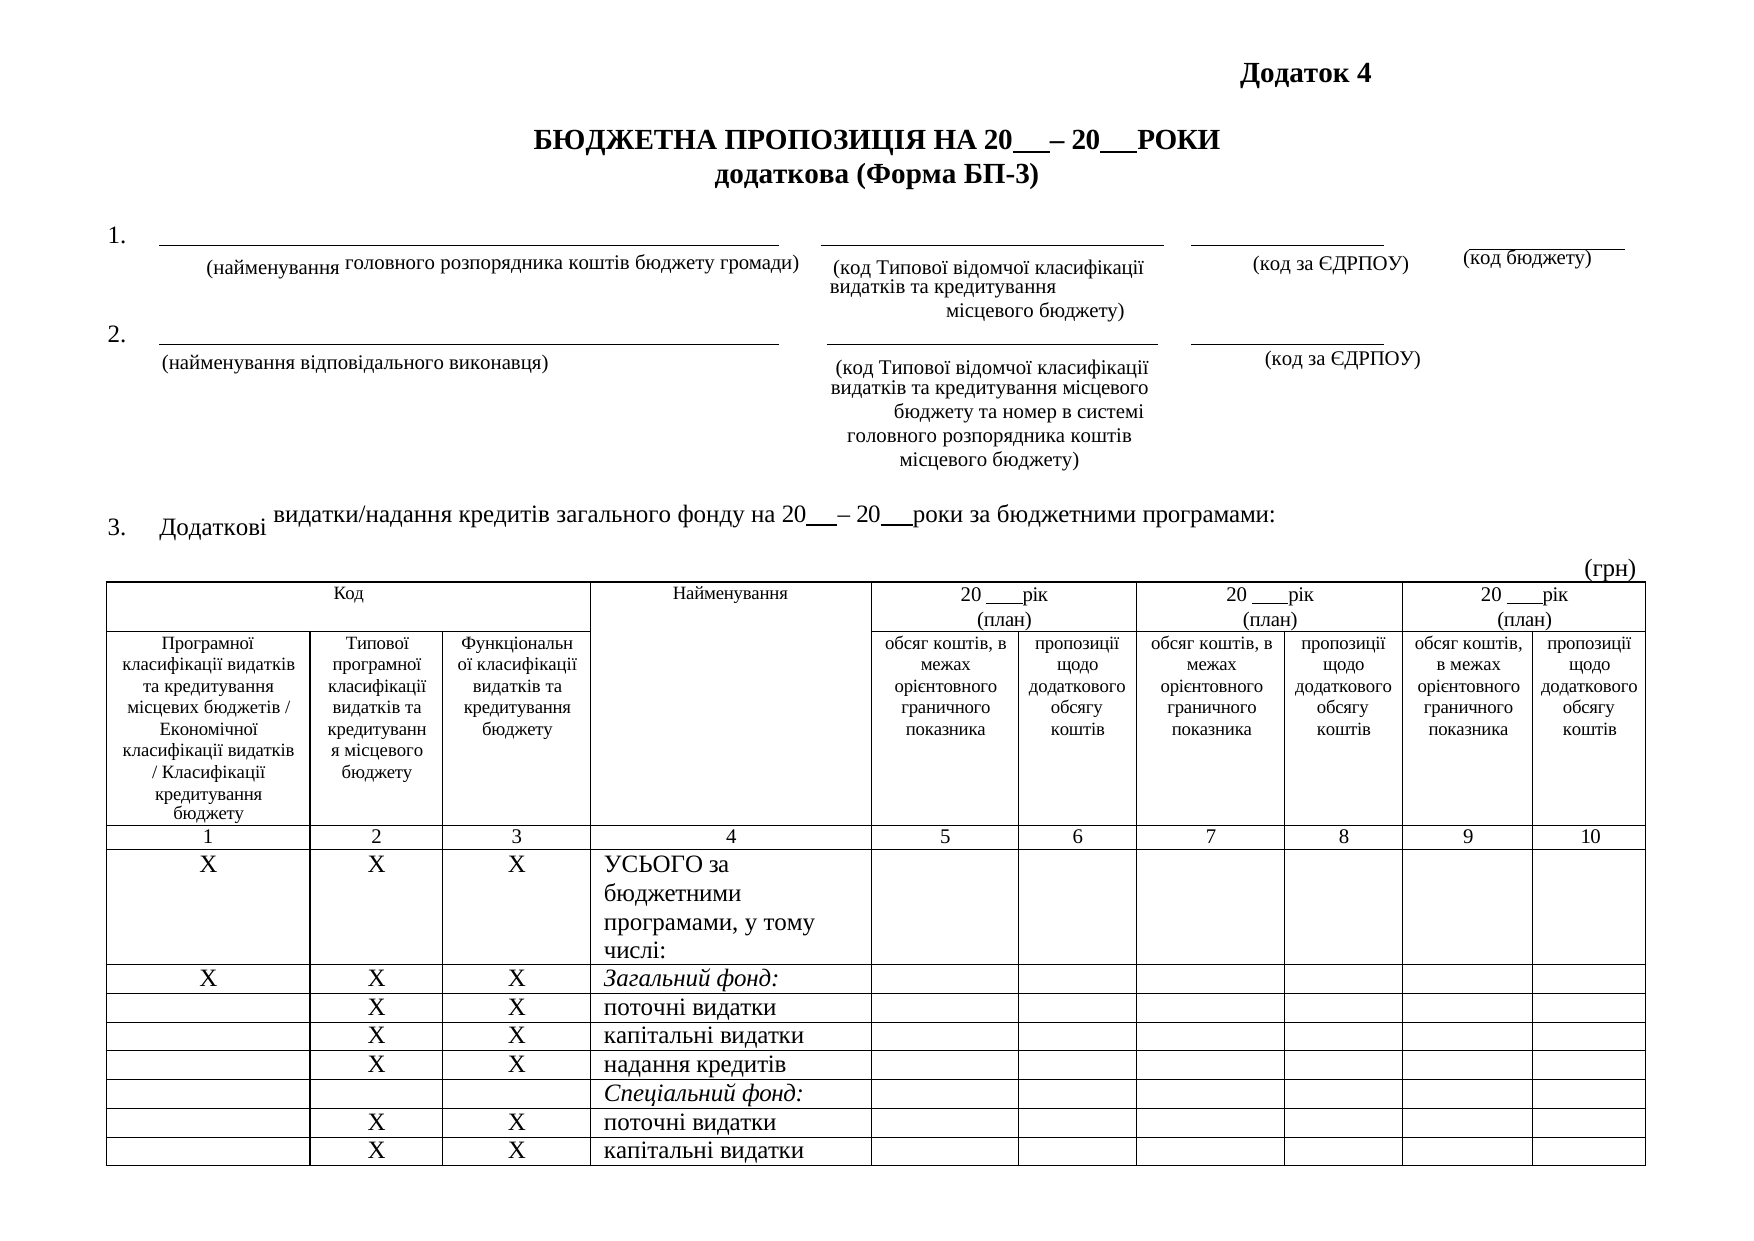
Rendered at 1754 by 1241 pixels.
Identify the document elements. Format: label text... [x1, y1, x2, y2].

table_cell Функціональн ої класифікації видатків та кредитування бюджету [443, 632, 590, 824]
table_header 20 рік (план) [1403, 583, 1645, 631]
table_cell Х [443, 850, 590, 964]
table_cell Х [107, 965, 309, 993]
table_cell [1285, 1138, 1402, 1165]
table_cell [1019, 965, 1136, 993]
table_cell [107, 994, 309, 1022]
table_cell [1137, 1080, 1284, 1108]
table_cell [1285, 1051, 1402, 1079]
table_cell Х [311, 965, 442, 993]
table_cell [1533, 1138, 1645, 1165]
table_cell пропозиції щодо додаткового обсягу коштів [1019, 632, 1136, 824]
table_cell [872, 1138, 1018, 1165]
table_cell [1137, 1138, 1284, 1165]
text (грн) [74, 553, 1636, 581]
table_cell [1137, 1051, 1284, 1079]
table_cell [872, 994, 1018, 1022]
table_header Найменування [591, 583, 871, 824]
text (найменування головного розпорядника коштів бюджету громади) (код Типової відомчої класифікації [159, 250, 1148, 274]
table_cell Х [443, 1109, 590, 1137]
table_cell [1403, 850, 1532, 964]
table_cell обсяг коштів, в межах орієнтовного граничного показника [872, 632, 1018, 824]
table_cell 10 [1533, 826, 1645, 848]
table_cell [872, 1109, 1018, 1137]
subtitle БЮДЖЕТНА ПРОПОЗИЦІЯ НА 20 – 20 РОКИ [74, 123, 1680, 156]
table_cell капітальні видатки [591, 1023, 871, 1050]
table_cell Х [311, 994, 442, 1022]
text Додаток 4 [74, 56, 1372, 89]
table_cell [1403, 1051, 1532, 1079]
table_cell [872, 850, 1018, 964]
table_cell Спеціальний фонд: [591, 1080, 871, 1108]
table_cell Типової програмної класифікації видатків та кредитуванн я місцевого бюджету [311, 632, 442, 824]
table_cell [311, 1080, 442, 1108]
table_cell [1533, 1051, 1645, 1079]
table_cell [1533, 994, 1645, 1022]
table_cell [1285, 994, 1402, 1022]
table_cell 7 [1137, 826, 1284, 848]
table_cell [1533, 1109, 1645, 1137]
table_cell [1533, 1080, 1645, 1108]
table_cell [1403, 1080, 1532, 1108]
table_cell [1403, 965, 1532, 993]
table_cell [872, 965, 1018, 993]
table_cell [1137, 965, 1284, 993]
table_cell Х [443, 1023, 590, 1050]
table_cell 1 [107, 826, 309, 848]
table_cell [1019, 1109, 1136, 1137]
text додаткова (Форма БП-3) [74, 156, 1680, 190]
table_cell Х [311, 850, 442, 964]
table_cell Х [311, 1138, 442, 1165]
table_header 20 рік (план) [872, 583, 1136, 631]
table_cell Програмної класифікації видатків та кредитування місцевих бюджетів / Економічної класифікації видатків / Класифікації кредитування бюджету [107, 632, 309, 824]
table_cell [1285, 1109, 1402, 1137]
table_cell 9 [1403, 826, 1532, 848]
table_cell [1285, 1023, 1402, 1050]
table_cell [107, 1080, 309, 1108]
table_cell Х [443, 1051, 590, 1079]
table_cell надання кредитів [591, 1051, 871, 1079]
table_cell 4 [591, 826, 871, 848]
table_cell [1137, 1023, 1284, 1050]
table_cell пропозиції щодо додаткового обсягу коштів [1285, 632, 1402, 824]
table_cell 3 [443, 826, 590, 848]
table_cell [443, 1080, 590, 1108]
text (найменування відповідального виконавця) (код Типової відомчої класифікації видатків та кредитування місцевого [159, 347, 1148, 399]
table_cell [1019, 1051, 1136, 1079]
table_cell пропозиції щодо додаткового обсягу коштів [1533, 632, 1645, 824]
table_cell поточні видатки [591, 994, 871, 1022]
table_cell [1285, 850, 1402, 964]
table_cell [1137, 850, 1284, 964]
table_cell Х [311, 1109, 442, 1137]
list Додаткові видатки/надання кредитів загального фонду на 20 – 20 роки за бюджетними програмами: [107, 499, 1680, 541]
table_cell 8 [1285, 826, 1402, 848]
table_cell обсяг коштів, в межах орієнтовного граничного показника [1403, 632, 1532, 824]
table_cell [107, 1109, 309, 1137]
table_cell Х [107, 850, 309, 964]
table_cell поточні видатки [591, 1109, 871, 1137]
text бюджету та номер в системі головного розпорядника коштів місцевого бюджету) [830, 399, 1148, 471]
table_cell [1403, 1109, 1532, 1137]
table_cell УСЬОГО за бюджетними програмами, у тому числі: [591, 850, 871, 964]
table_cell обсяг коштів, в межах орієнтовного граничного показника [1137, 632, 1284, 824]
text (код за ЄДРПОУ) (код бюджету) [1206, 250, 1680, 276]
table_cell [1019, 994, 1136, 1022]
table_cell капітальні видатки [591, 1138, 871, 1165]
table_header 20 рік (план) [1137, 583, 1402, 631]
table_cell [872, 1080, 1018, 1108]
table_cell [1285, 1080, 1402, 1108]
table_cell [1285, 965, 1402, 993]
table_cell [1019, 1080, 1136, 1108]
table_cell [872, 1051, 1018, 1079]
table_cell 2 [311, 826, 442, 848]
table_cell Х [311, 1023, 442, 1050]
table_cell [1403, 1138, 1532, 1165]
text (код за ЄДРПОУ) [1206, 347, 1680, 370]
table_cell [1533, 965, 1645, 993]
table_cell [1137, 1109, 1284, 1137]
table_cell [1403, 994, 1532, 1022]
table_cell Х [443, 965, 590, 993]
table_cell [1533, 1023, 1645, 1050]
table_cell 5 [872, 826, 1018, 848]
text видатків та кредитування місцевого бюджету) [829, 274, 1148, 322]
table_cell [1137, 994, 1284, 1022]
table_cell Х [443, 994, 590, 1022]
table_cell [1019, 1023, 1136, 1050]
table_cell [107, 1138, 309, 1165]
table_cell Х [443, 1138, 590, 1165]
table_cell [1019, 850, 1136, 964]
table_cell [872, 1023, 1018, 1050]
table_cell Загальний фонд: [591, 965, 871, 993]
table_cell [107, 1023, 309, 1050]
table_cell [107, 1051, 309, 1079]
table_cell [1533, 850, 1645, 964]
table_cell [1403, 1023, 1532, 1050]
table_cell [1019, 1138, 1136, 1165]
table_header Код [107, 583, 590, 631]
table_cell 6 [1019, 826, 1136, 848]
table_cell Х [311, 1051, 442, 1079]
